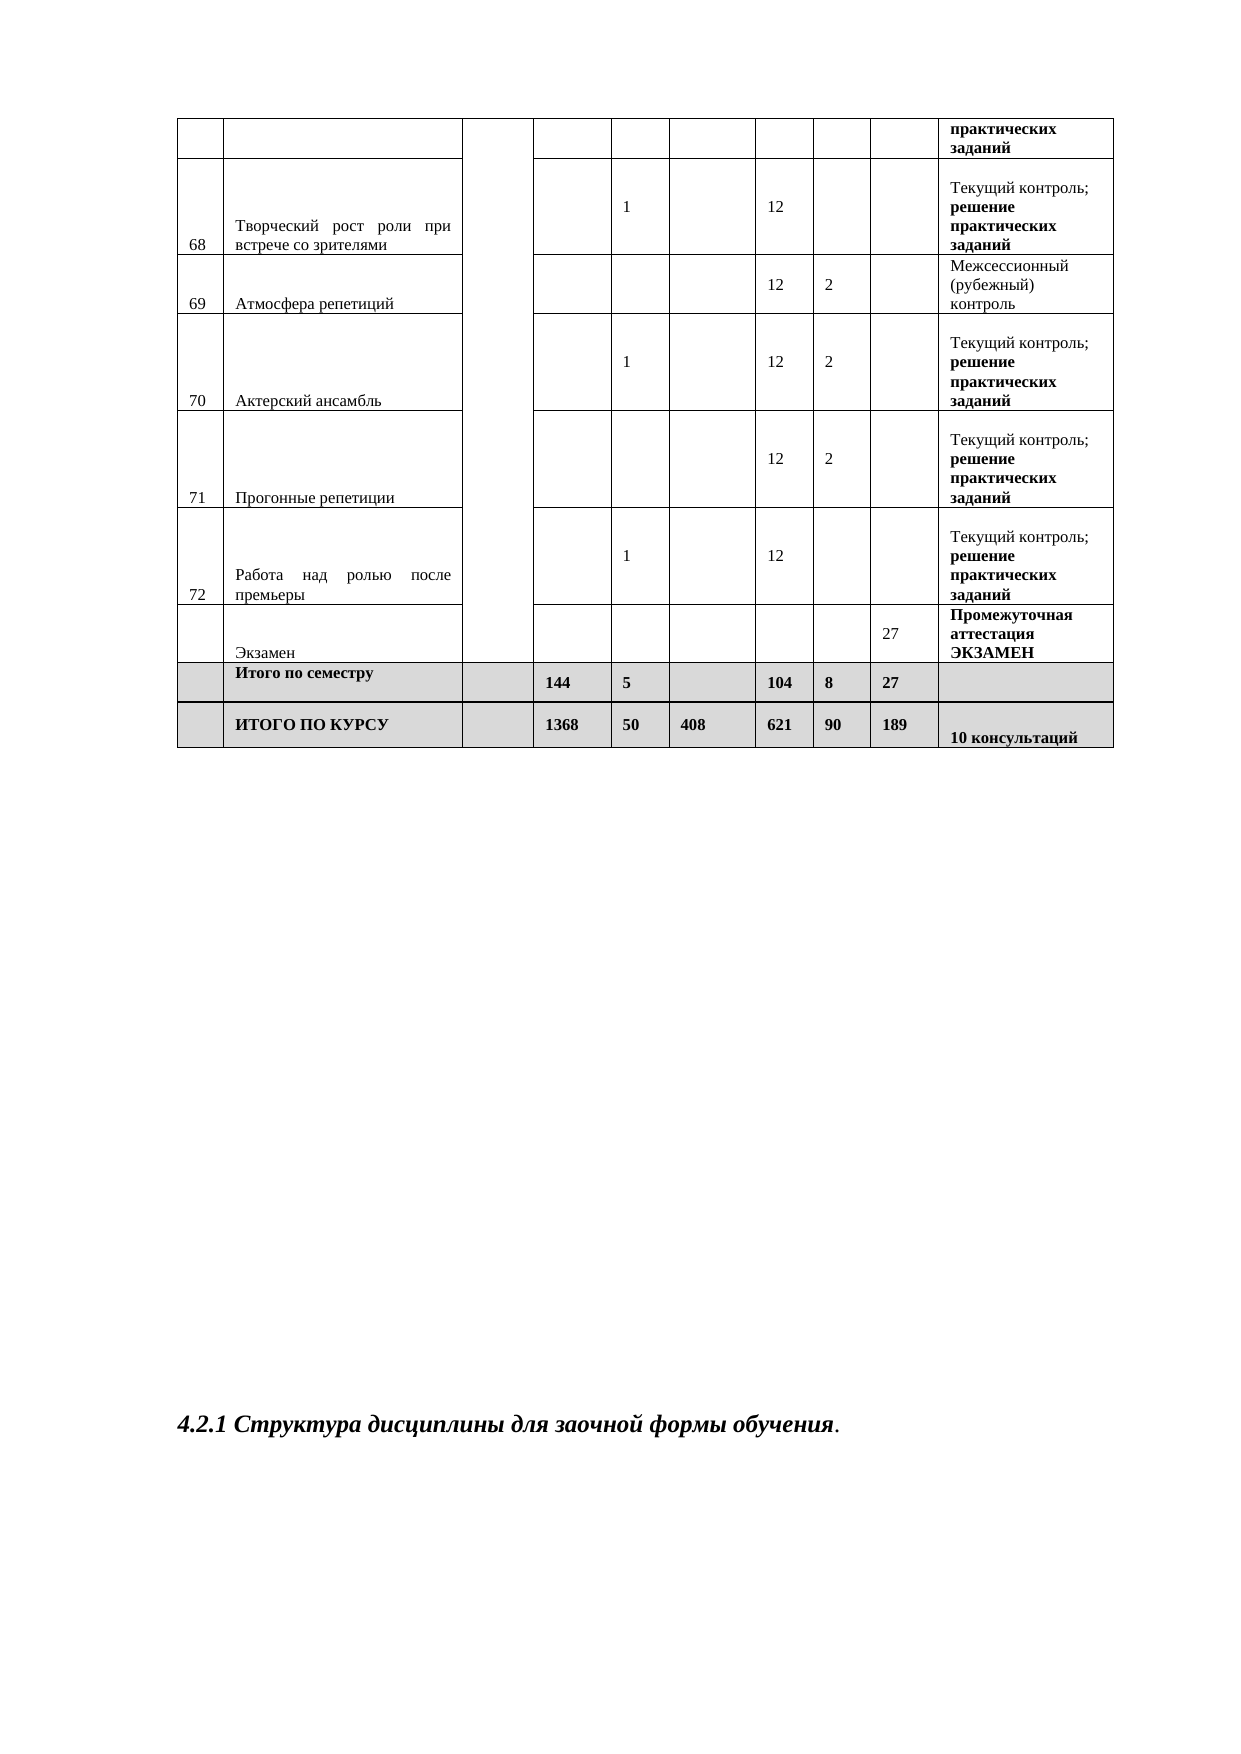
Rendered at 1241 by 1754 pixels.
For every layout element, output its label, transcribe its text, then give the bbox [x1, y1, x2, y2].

table_cell 104 [756, 663, 813, 701]
table_cell [534, 119, 611, 157]
table_cell 8 [814, 663, 870, 701]
table_cell [612, 255, 669, 313]
table_cell [871, 411, 938, 507]
table_cell 12 [756, 508, 813, 603]
table_cell Творческий рост роли при встрече со зрителями [224, 159, 462, 254]
table_cell Текущий контроль; решение практических заданий [939, 314, 1113, 410]
table_cell [871, 255, 938, 313]
table_cell Атмосфера репетиций [224, 255, 462, 313]
table_cell 1 [612, 159, 669, 254]
table_cell [178, 663, 223, 701]
table_cell 71 [178, 411, 223, 507]
table_cell 5 [612, 663, 669, 701]
table_cell 621 [756, 703, 813, 747]
table_cell [871, 314, 938, 410]
table_cell [670, 508, 755, 603]
table_cell Прогонные репетиции [224, 411, 462, 507]
table_cell [814, 119, 870, 157]
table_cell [939, 159, 1113, 254]
table_cell 11 [756, 119, 813, 157]
table_cell [534, 508, 611, 603]
table_cell Работа над ролью после премьеры [224, 508, 462, 603]
table_cell 12 [756, 159, 813, 254]
table_cell 90 [814, 703, 870, 747]
table_cell [814, 605, 870, 662]
table_cell 2 [814, 314, 870, 410]
table_cell Итого по семестру [224, 663, 462, 701]
table_cell [463, 663, 533, 701]
table_cell 2 [814, 255, 870, 313]
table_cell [224, 119, 462, 157]
table_cell 2 [814, 411, 870, 507]
table_cell [178, 605, 223, 662]
table_cell Текущий контроль; решение практических заданий [939, 411, 1113, 507]
table_cell 408 [670, 703, 755, 747]
table_cell 67 [178, 119, 223, 157]
table_cell [871, 159, 938, 254]
table_cell 189 [871, 703, 938, 747]
table_cell 1 [612, 508, 669, 603]
table_cell 12 [756, 255, 813, 313]
table_cell [670, 119, 755, 157]
table_cell 1368 [534, 703, 611, 747]
table_cell Промежуточная аттестация ЭКЗАМЕН [939, 605, 1113, 662]
table_cell [178, 703, 223, 747]
table_cell Экзамен [224, 605, 462, 662]
table_cell [670, 159, 755, 254]
table_cell 68 [178, 159, 223, 254]
table_cell Межсессионный (рубежный) контроль [939, 255, 1113, 313]
table_cell [463, 703, 533, 747]
table_cell 69 [178, 255, 223, 313]
table_cell [534, 255, 611, 313]
table_cell 144 [534, 663, 611, 701]
table_cell [534, 411, 611, 507]
table_cell [670, 314, 755, 410]
table_cell [612, 119, 669, 157]
table_cell [670, 255, 755, 313]
table_cell [871, 508, 938, 603]
table_cell [670, 663, 755, 701]
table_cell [939, 119, 1113, 157]
table_cell 1 [612, 314, 669, 410]
table_cell 72 [178, 508, 223, 603]
table_cell 27 [871, 663, 938, 701]
table_cell [814, 508, 870, 603]
table_cell Текущий контроль; решение практических заданий [939, 508, 1113, 603]
table_cell [756, 605, 813, 662]
table_cell [670, 411, 755, 507]
table_cell [534, 605, 611, 662]
table_cell 27 [871, 605, 938, 662]
table_cell 12 [756, 411, 813, 507]
table_cell [534, 159, 611, 254]
table_cell [670, 605, 755, 662]
table_cell 10 консультаций [939, 703, 1113, 747]
table_cell [612, 605, 669, 662]
table_cell 70 [178, 314, 223, 410]
table_cell [612, 411, 669, 507]
table_cell Актерский ансамбль [224, 314, 462, 410]
table_cell ИТОГО ПО КУРСУ [224, 703, 462, 747]
table_cell [939, 663, 1113, 701]
table_cell [871, 119, 938, 157]
table_cell [534, 314, 611, 410]
text 4.2.1 Структура дисциплины для заочной формы обучения. [177, 1409, 1152, 1437]
table_cell 50 [612, 703, 669, 747]
table_cell [814, 159, 870, 254]
table_cell 12 [756, 314, 813, 410]
